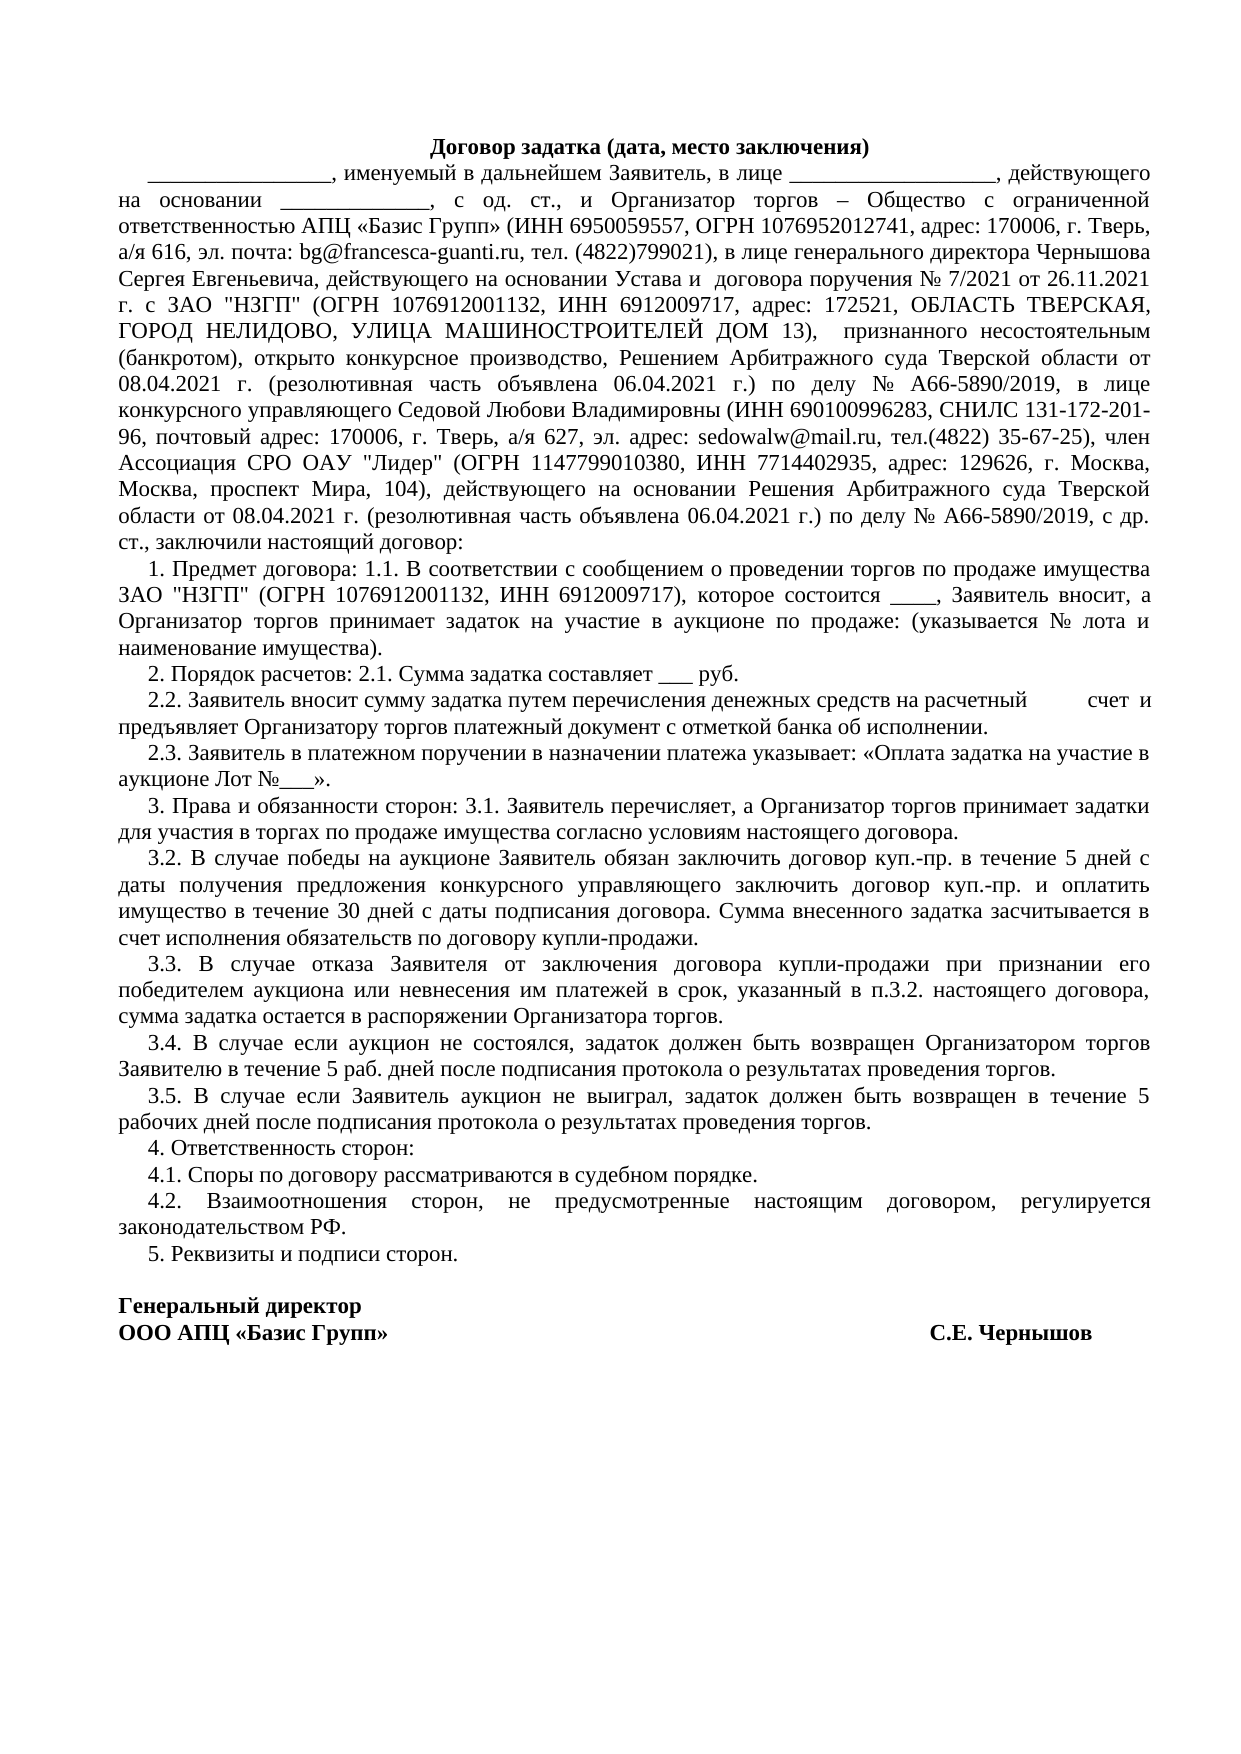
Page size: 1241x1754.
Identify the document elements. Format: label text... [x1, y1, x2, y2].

text 3.2. В случае победы на аукционе Заявитель обязан заключить договор куп.-пр. в течение 5 дней с даты получения предложения конкурсного управляющего заключить договор куп.-пр. и оплатить имущество в течение 30 дней с даты подписания договора. Сумма внесенного задатка засчитывается в счет исполнения обязательств по договору купли-продажи. [118, 844, 1152, 950]
text 2.2. Заявитель вносит сумму задатка путем перечисления денежных средств на расчетный счет и предъявляет Организатору торгов платежный документ с отметкой банка об исполнении. [118, 686, 1152, 739]
text Договор задатка (дата, место заключения) [118, 133, 1152, 159]
text 3. Права и обязанности сторон: 3.1. Заявитель перечисляет, а Организатор торгов принимает задатки для участия в торгах по продаже имущества согласно условиям настоящего договора. [118, 792, 1152, 844]
text 5. Реквизиты и подписи сторон. [118, 1240, 1152, 1266]
text 4.1. Споры по договору рассматриваются в судебном порядке. [118, 1161, 1152, 1187]
text Генеральный директор [118, 1292, 1152, 1319]
text 1. Предмет договора: 1.1. В соответствии с сообщением о проведении торгов по продаже имущества ЗАО "НЗГП" (ОГРН 1076912001132, ИНН 6912009717), которое состоится ____, Заявитель вносит, а Организатор торгов принимает задаток на участие в аукционе по продаже: (указывается № лота и наименование имущества). [118, 554, 1152, 660]
text 4. Ответственность сторон: [118, 1134, 1152, 1161]
text 3.3. В случае отказа Заявителя от заключения договора купли-продажи при признании его победителем аукциона или невнесения им платежей в срок, указанный в п.3.2. настоящего договора, сумма задатка остается в распоряжении Организатора торгов. [118, 950, 1152, 1029]
text 4.2. Взаимоотношения сторон, не предусмотренные настоящим договором, регулируется законодательством РФ. [118, 1187, 1152, 1240]
text ________________, именуемый в дальнейшем Заявитель, в лице __________________, действующего на основании _____________, с од. ст., и Организатор торгов – Общество с ограниченной ответственностью АПЦ «Базис Групп» (ИНН 6950059557, ОГРН 1076952012741, адрес: 170006, г. Тверь, а/я 616, эл. почта: bg@francesca-guanti.ru, тел. (4822)799021), в лице генерального директора Чернышова Сергея Евгеньевича, действующего на основании Устава и договора поручения № 7/2021 от 26.11.2021 г. с ЗАО "НЗГП" (ОГРН 1076912001132, ИНН 6912009717, адрес: 172521, ОБЛАСТЬ ТВЕРСКАЯ, ГОРОД НЕЛИДОВО, УЛИЦА МАШИНОСТРОИТЕЛЕЙ ДОМ 13), признанного несостоятельным (банкротом), открыто конкурсное производство, Решением Арбитражного суда Тверской области от 08.04.2021 г. (резолютивная часть объявлена 06.04.2021 г.) по делу № А66-5890/2019, в лице конкурсного управляющего Седовой Любови Владимировны (ИНН 690100996283, СНИЛС 131-172-201-96, почтовый адрес: 170006, г. Тверь, а/я 627, эл. адрес: sedowalw@mail.ru, тел.(4822) 35-67-25), член Ассоциация СРО ОАУ "Лидер" (ОГРН 1147799010380, ИНН 7714402935, адрес: 129626, г. Москва, Москва, проспект Мира, 104), действующего на основании Решения Арбитражного суда Тверской области от 08.04.2021 г. (резолютивная часть объявлена 06.04.2021 г.) по делу № А66-5890/2019, с др. ст., заключили настоящий договор: [118, 159, 1152, 554]
text 2.3. Заявитель в платежном поручении в назначении платежа указывает: «Оплата задатка на участие в аукционе Лот №___». [118, 739, 1152, 792]
text 3.5. В случае если Заявитель аукцион не выиграл, задаток должен быть возвращен в течение 5 рабочих дней после подписания протокола о результатах проведения торгов. [118, 1082, 1152, 1134]
text 2. Порядок расчетов: 2.1. Сумма задатка составляет ___ руб. [118, 660, 1152, 686]
text 3.4. В случае если аукцион не состоялся, задаток должен быть возвращен Организатором торгов Заявителю в течение 5 раб. дней после подписания протокола о результатах проведения торгов. [118, 1029, 1152, 1082]
text ООО АПЦ «Базис Групп» С.Е. Чернышов [118, 1319, 1152, 1345]
